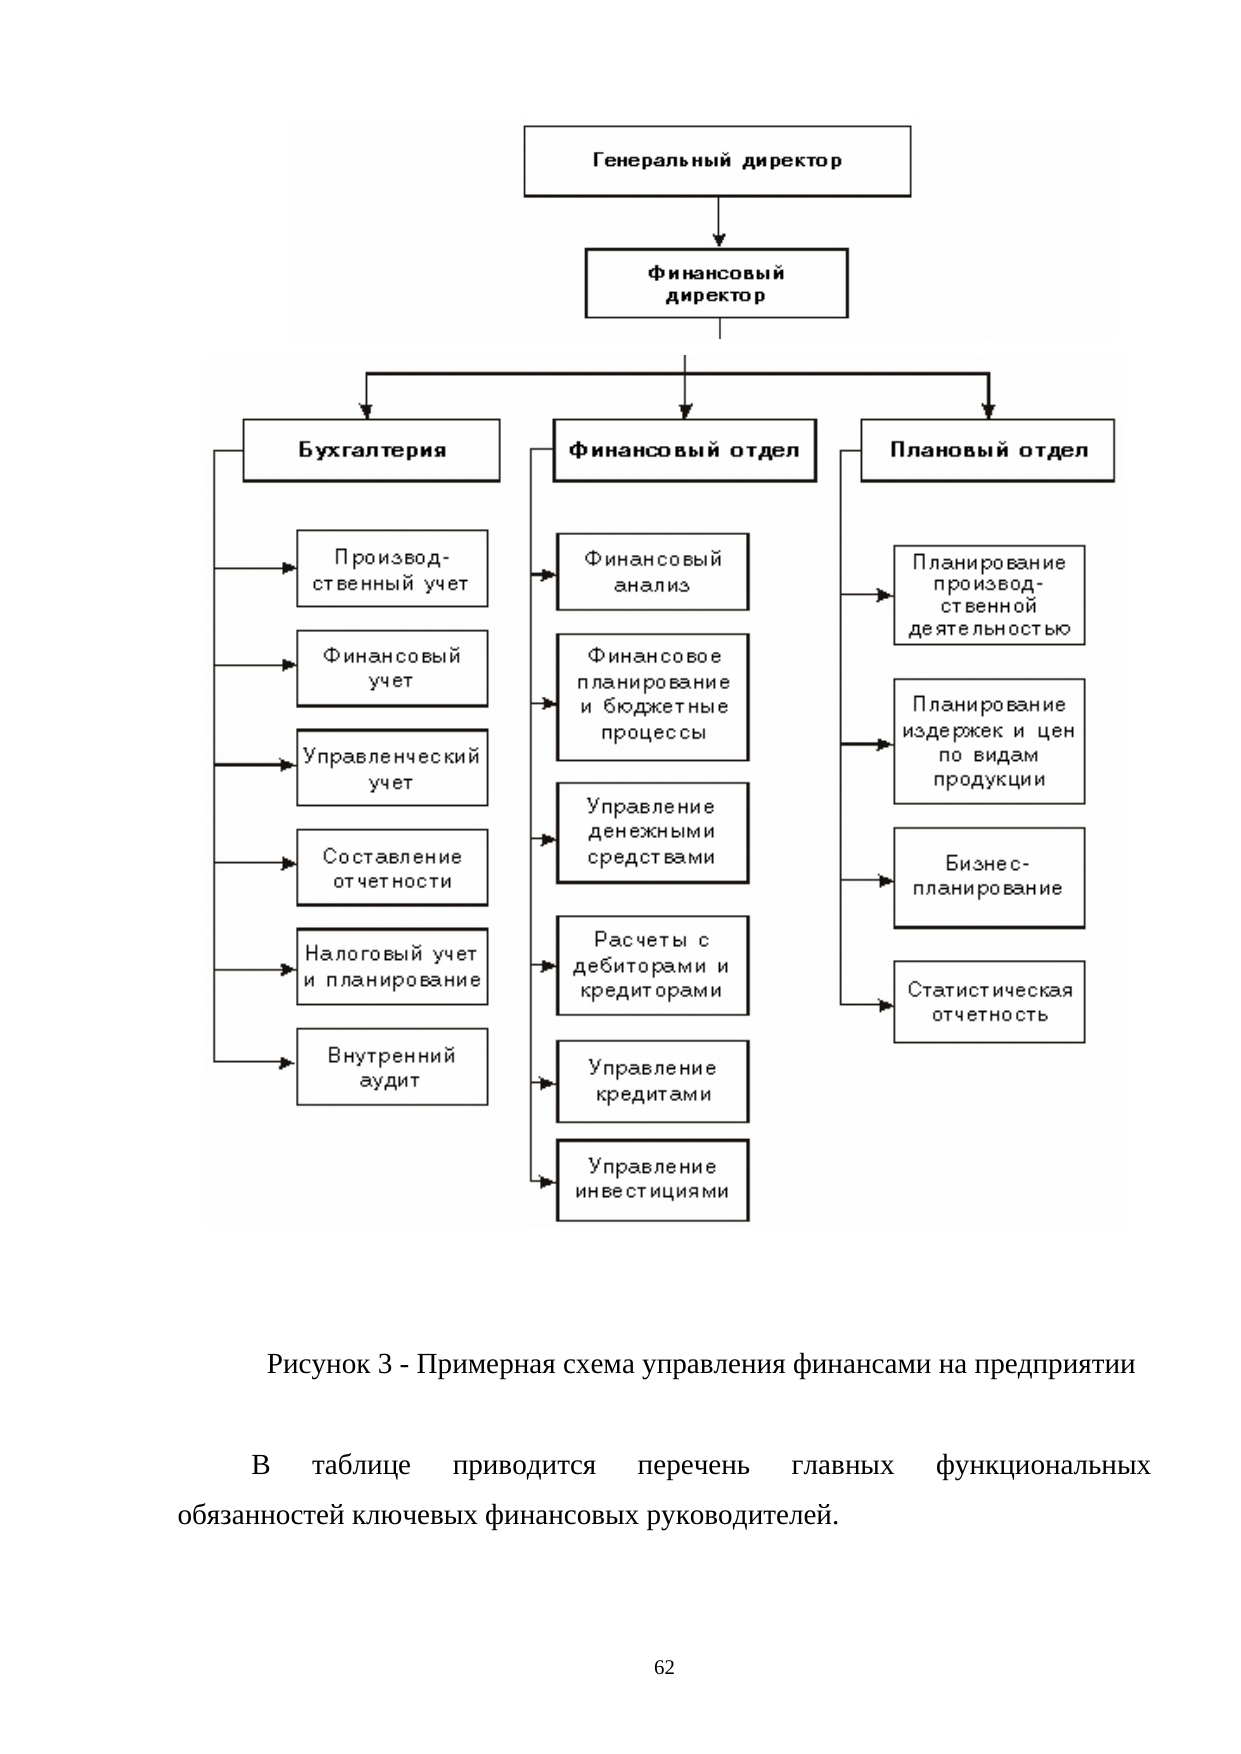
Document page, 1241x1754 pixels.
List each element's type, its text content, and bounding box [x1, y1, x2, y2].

picture [205, 355, 1124, 1229]
text В таблице приводится перечень главных функциональных обязанностей ключевых финансовых руководителей. [177, 1447, 1152, 1531]
picture [288, 118, 1115, 339]
text Рисунок 3 - Примерная схема управления финансами на предприятии [177, 1346, 1152, 1380]
